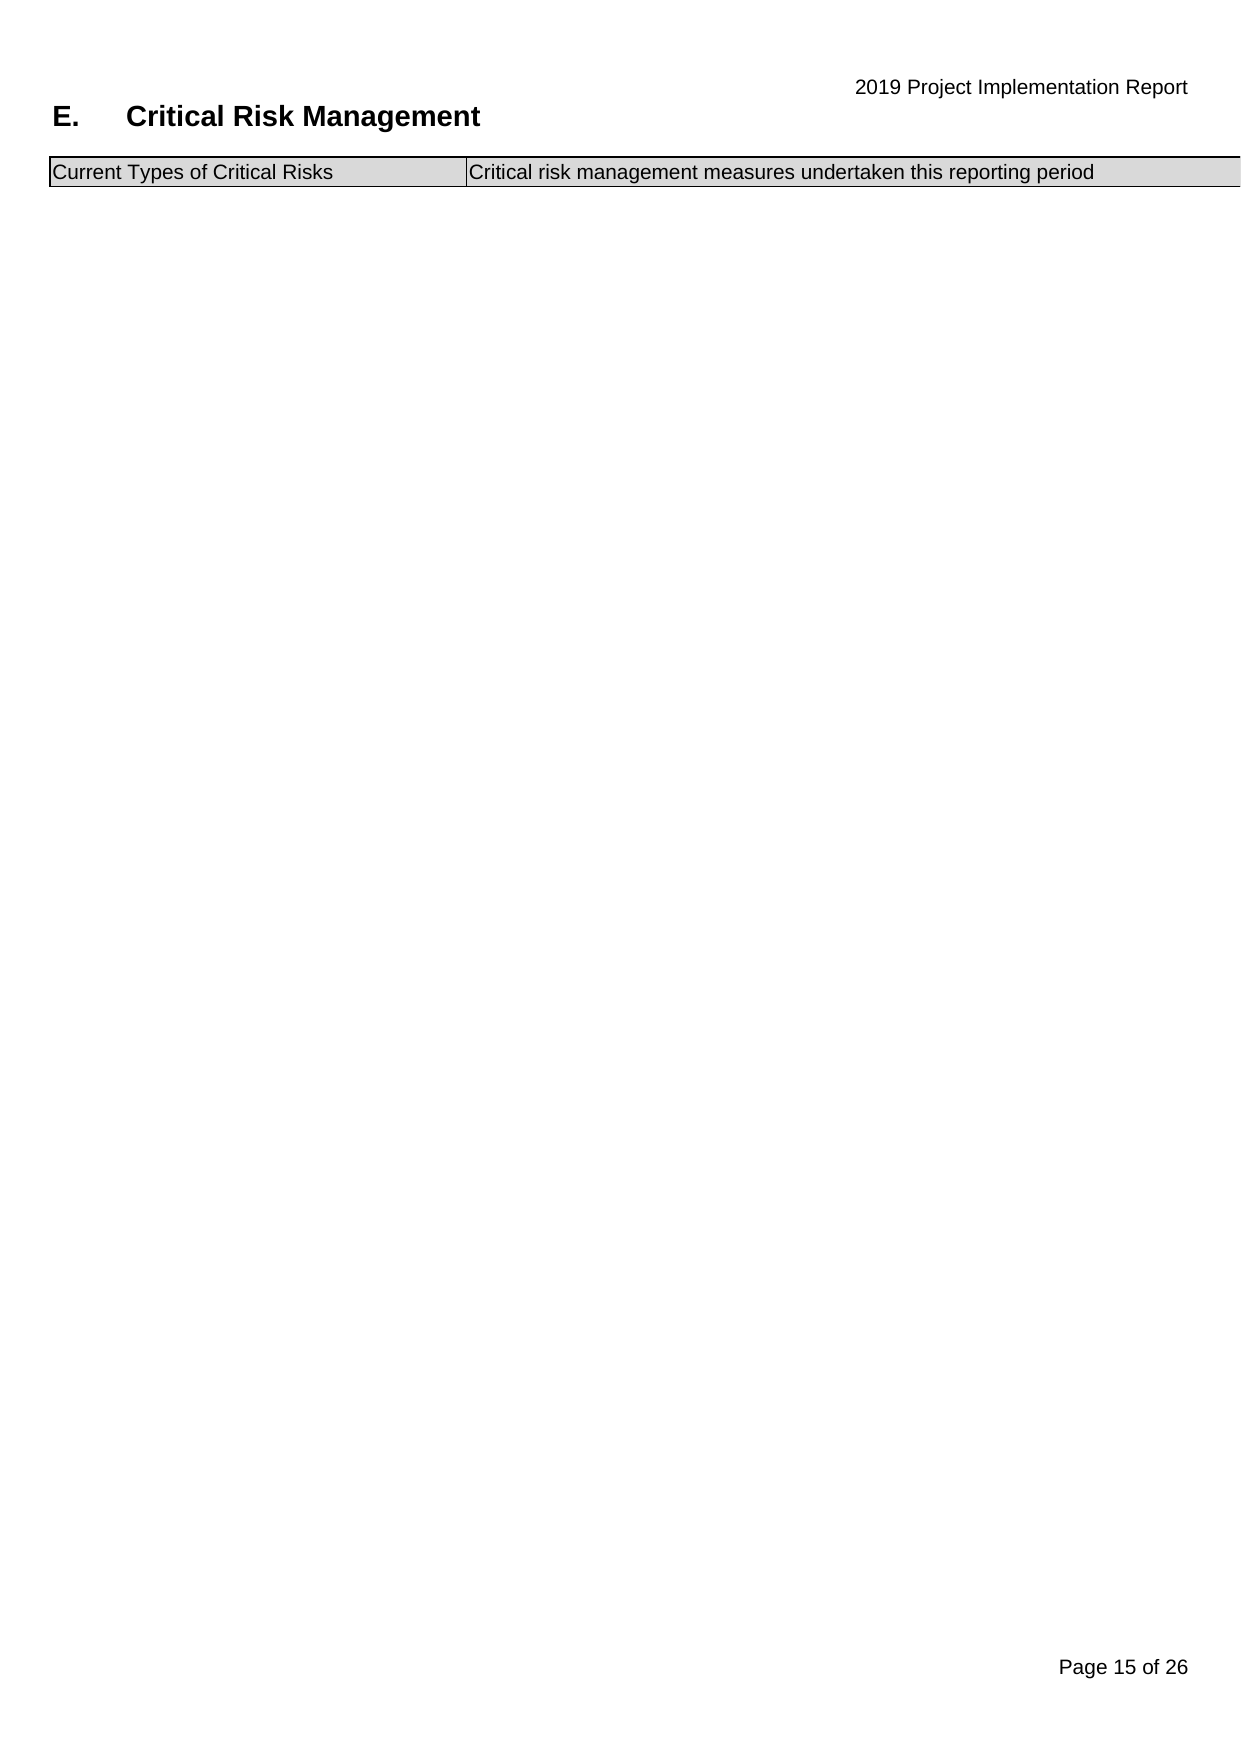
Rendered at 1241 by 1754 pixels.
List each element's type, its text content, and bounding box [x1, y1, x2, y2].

table_header Current Types of Critical Risks [51, 158, 466, 186]
subtitle Critical Risk Management [52, 99, 1188, 132]
table_header Critical risk management measures undertaken this reporting period [467, 158, 1240, 186]
